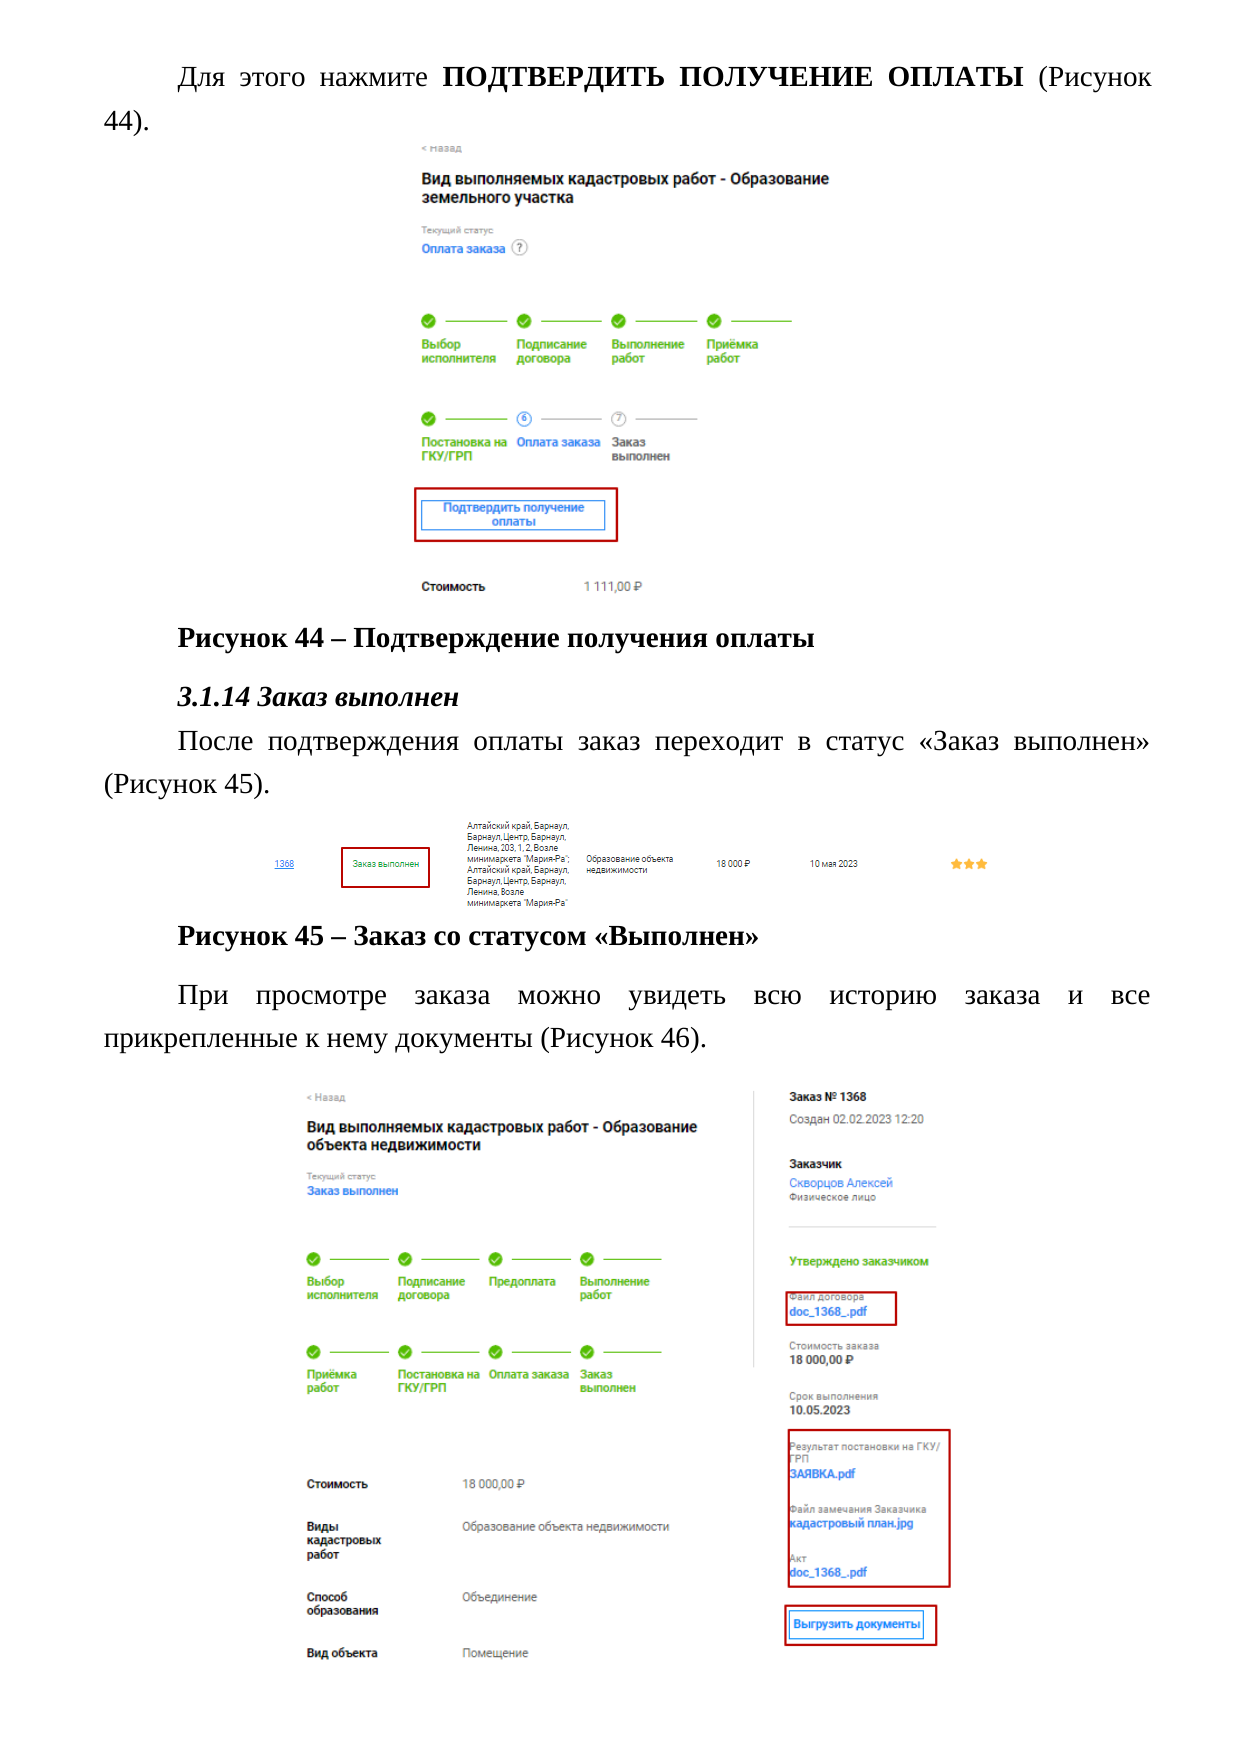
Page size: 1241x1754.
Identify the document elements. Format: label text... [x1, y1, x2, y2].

text При просмотре заказа можно увидеть всю историю заказа и все прикрепленные к нему документы (Рисунок 46). [103, 977, 1152, 1054]
text Для этого нажмите ПОДТВЕРДИТЬ ПОЛУЧЕНИЕ ОПЛАТЫ (Рисунок 44). [103, 59, 1152, 136]
picture [257, 809, 998, 910]
picture [283, 1064, 972, 1664]
text 3.1.14 Заказ выполнен [103, 679, 1152, 713]
picture [385, 146, 870, 612]
text После подтверждения оплаты заказ переходит в статус «Заказ выполнен» (Рисунок 45). [103, 723, 1152, 800]
text Рисунок 45 – Заказ со статусом «Выполнен» [103, 918, 1152, 951]
text Рисунок 44 – Подтверждение получения оплаты [103, 620, 1152, 654]
